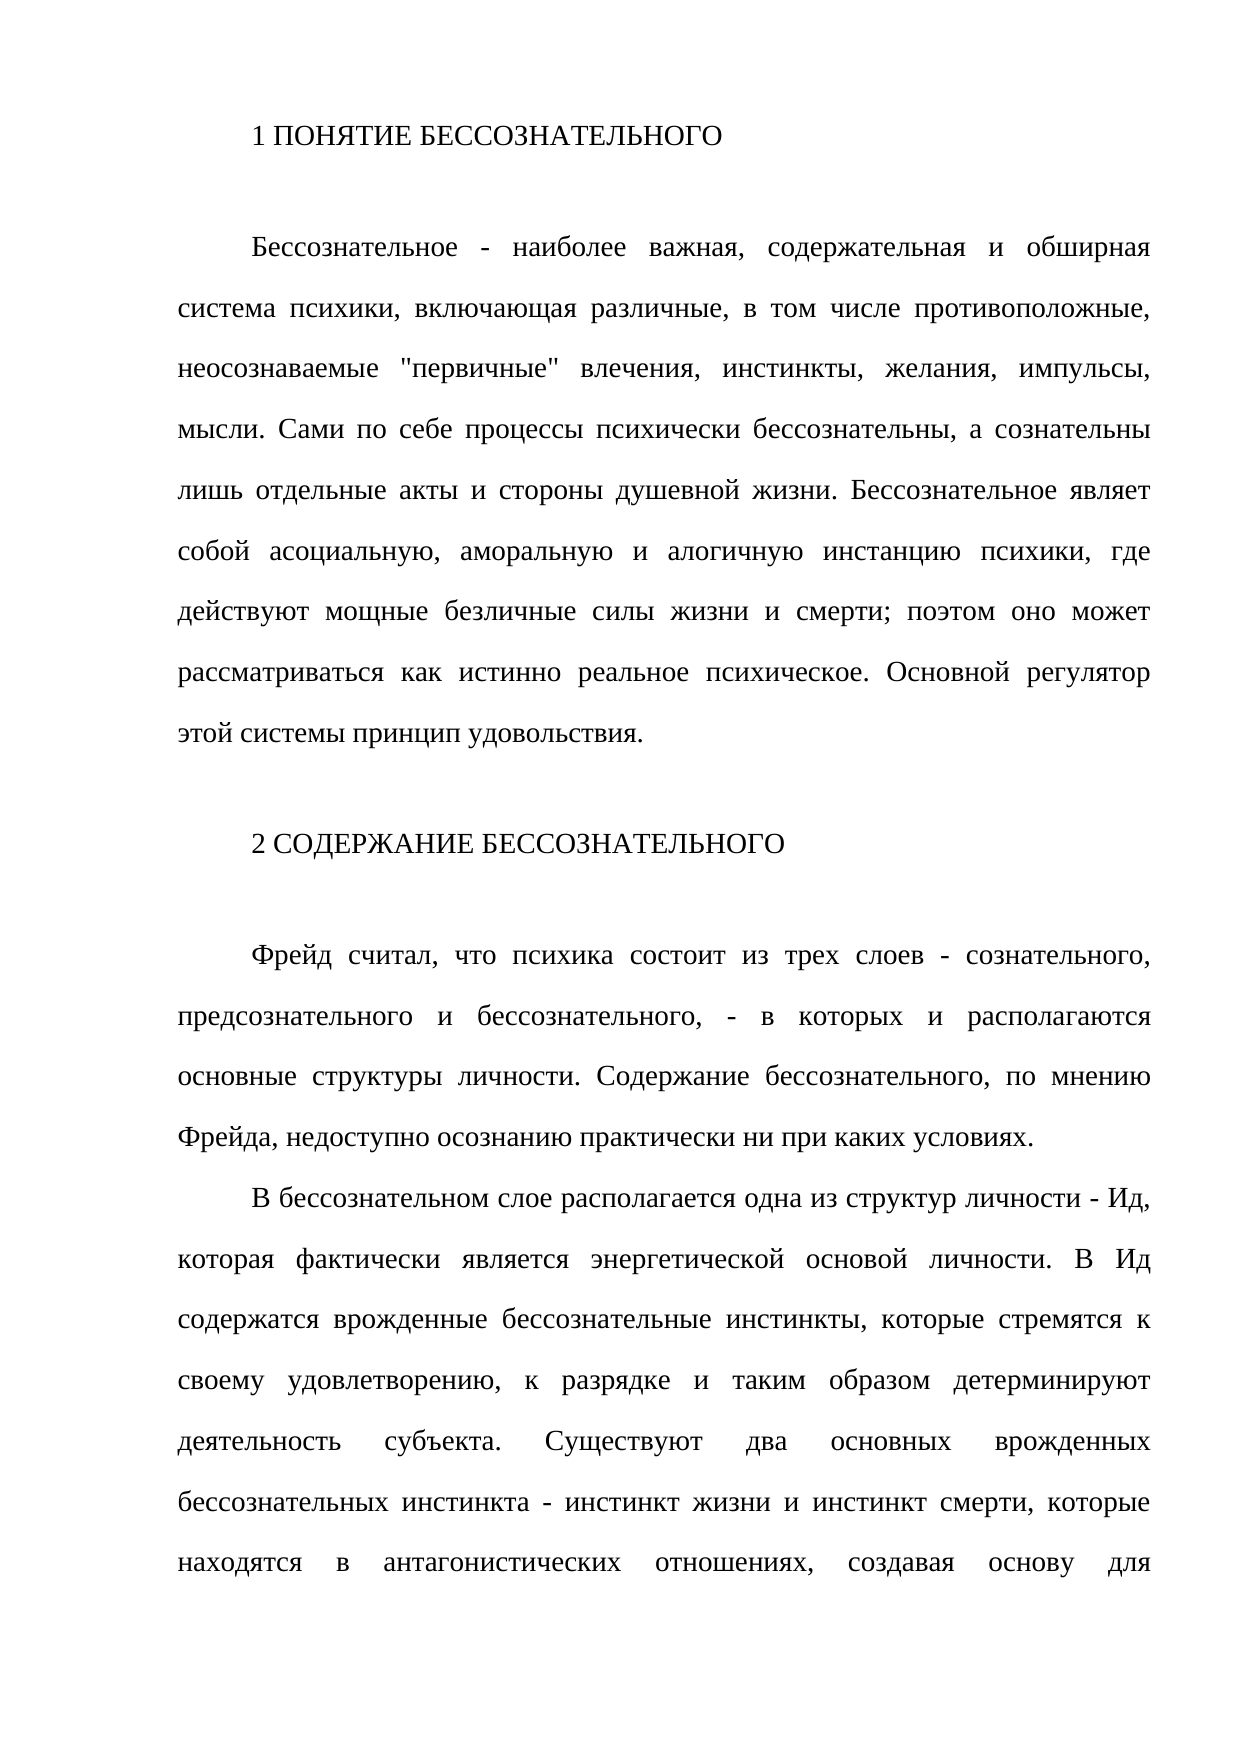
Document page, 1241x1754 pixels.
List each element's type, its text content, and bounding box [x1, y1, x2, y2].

text Бессознательное - наиболее важная, содержательная и обширная система психики, включающая различные, в том числе противоположные, неосознаваемые "первичные" влечения, инстинкты, желания, импульсы, мысли. Сами по себе процессы психически бессознательны, а сознательны лишь отдельные акты и стороны душевной жизни. Бессознательное являет собой асоциальную, аморальную и алогичную инстанцию психики, где действуют мощные безличные силы жизни и смерти; поэтом оно может рассматриваться как истинно реальное психическое. Основной регулятор этой системы принцип удовольствия. [177, 229, 1152, 756]
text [177, 1180, 1152, 1585]
text Фрейд считал, что психика состоит из трех слоев - сознательного, предсознательного и бессознательного, - в которых и располагаются основные структуры личности. Содержание бессознательного, по мнению Фрейда, недоступно осознанию практически ни при каких условиях. [177, 937, 1152, 1160]
text 1 ПОНЯТИЕ БЕССОЗНАТЕЛЬНОГО [177, 118, 1152, 159]
text 2 СОДЕРЖАНИЕ БЕССОЗНАТЕЛЬНОГО [177, 826, 1152, 867]
